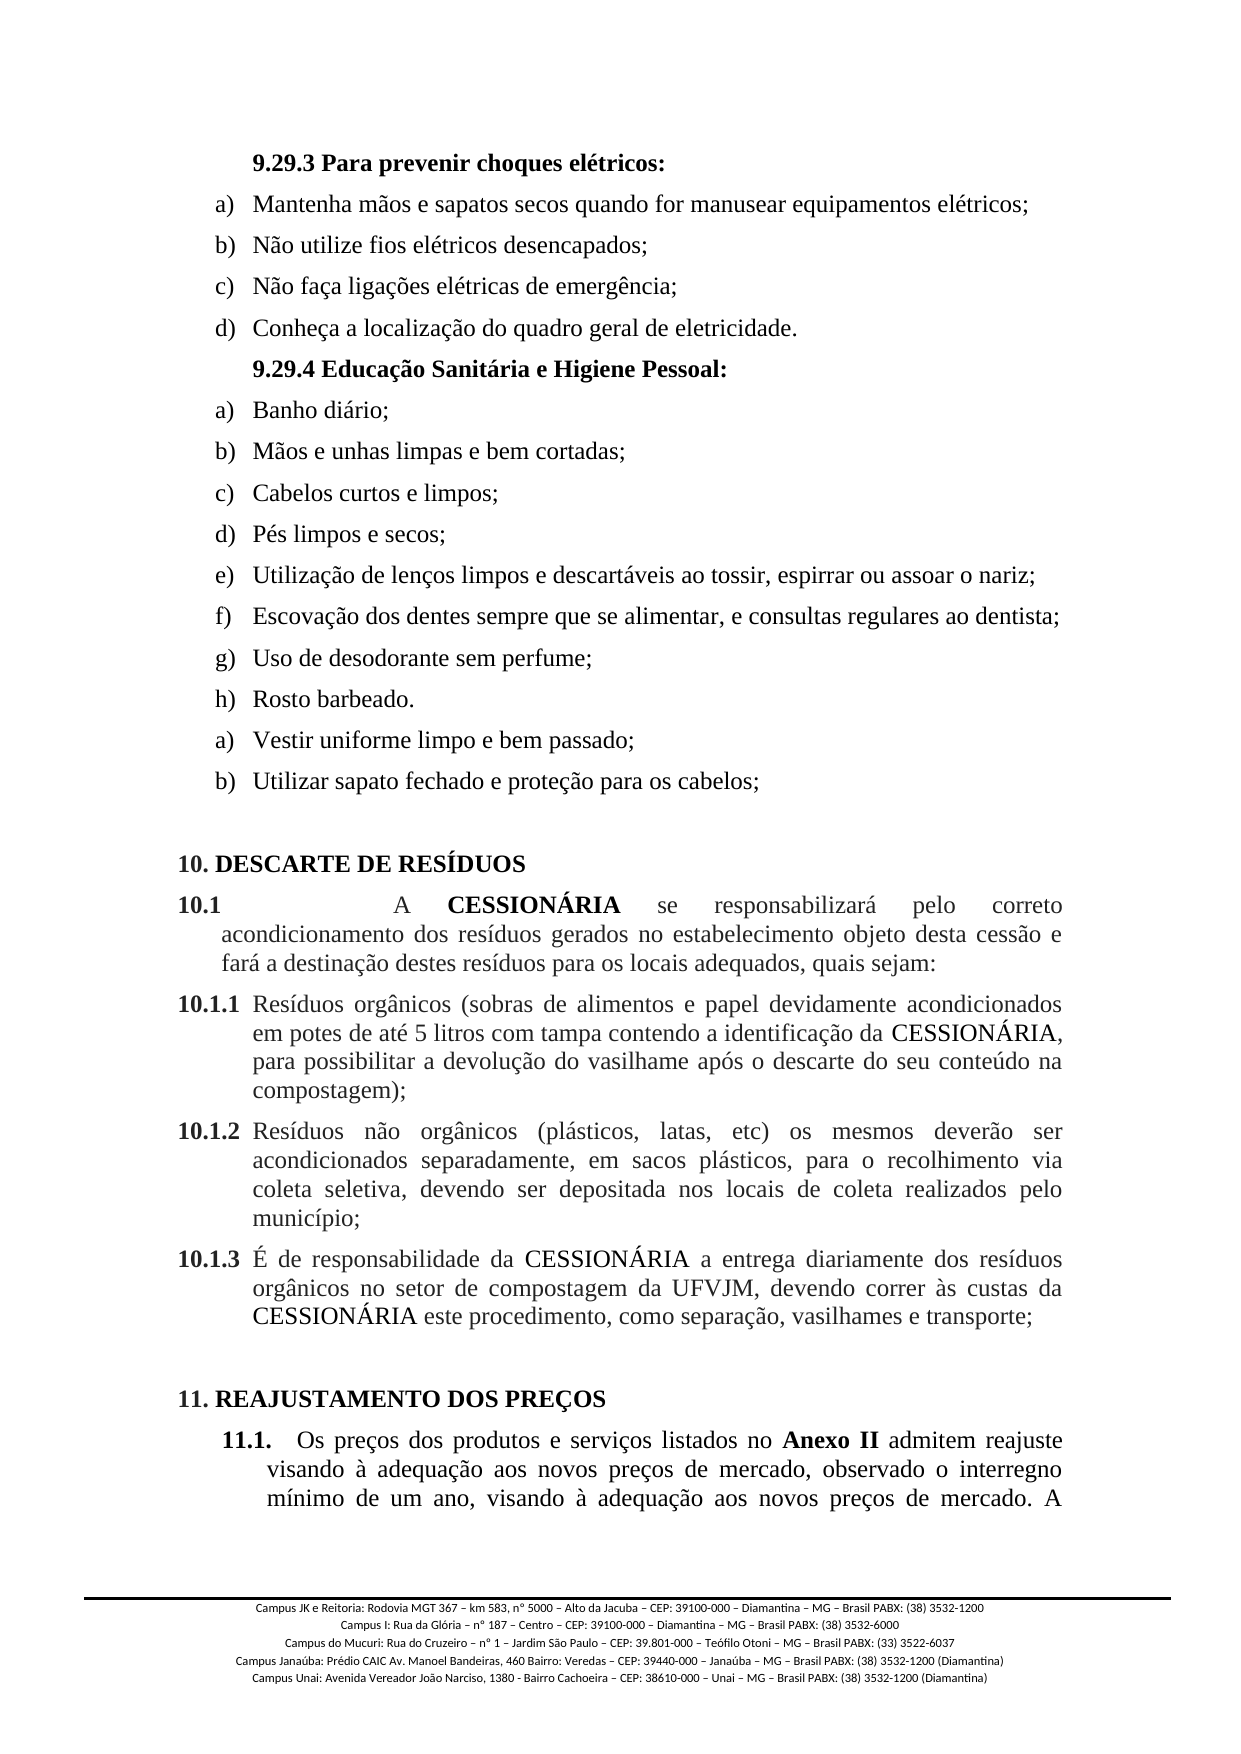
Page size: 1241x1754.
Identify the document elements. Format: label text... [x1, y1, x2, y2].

list Banho diário; [215, 395, 1063, 424]
list Resíduos orgânicos (sobras de alimentos e papel devidamente acondicionados em potes de até 5 litros com tampa contendo a identificação da CESSIONÁRIA, para possibilitar a devolução do vasilhame após o descarte do seu conteúdo na compostagem); [177, 989, 1063, 1104]
list Uso de desodorante sem perfume; [215, 643, 1063, 671]
text 9.29.3 Para prevenir choques elétricos: [252, 148, 1063, 176]
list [222, 1425, 1063, 1511]
list REAJUSTAMENTO DOS PREÇOS [177, 1384, 1063, 1413]
list Pés limpos e secos; [215, 519, 1063, 548]
list É de responsabilidade da CESSIONÁRIA a entrega diariamente dos resíduos orgânicos no setor de compostagem da UFVJM, devendo correr às custas da CESSIONÁRIA este procedimento, como separação, vasilhames e transporte; [177, 1244, 1063, 1330]
list Mãos e unhas limpas e bem cortadas; [215, 436, 1063, 465]
list DESCARTE DE RESÍDUOS [177, 849, 1063, 878]
list Não faça ligações elétricas de emergência; [215, 271, 1063, 300]
list Utilização de lenços limpos e descartáveis ao tossir, espirrar ou assoar o nariz; [215, 560, 1063, 589]
list Conheça a localização do quadro geral de eletricidade. [215, 313, 1063, 341]
list Vestir uniforme limpo e bem passado; [215, 725, 1063, 754]
list Utilizar sapato fechado e proteção para os cabelos; [215, 766, 1063, 795]
list Cabelos curtos e limpos; [215, 478, 1063, 506]
list Mantenha mãos e sapatos secos quando for manusear equipamentos elétricos; [215, 189, 1063, 218]
list A CESSIONÁRIA se responsabilizará pelo correto acondicionamento dos resíduos gerados no estabelecimento objeto desta cessão e fará a destinação destes resíduos para os locais adequados, quais sejam: [177, 890, 1063, 976]
list Resíduos não orgânicos (plásticos, latas, etc) os mesmos deverão ser acondicionados separadamente, em sacos plásticos, para o recolhimento via coleta seletiva, devendo ser depositada nos locais de coleta realizados pelo município; [177, 1116, 1063, 1231]
list Não utilize fios elétricos desencapados; [215, 230, 1063, 259]
list Rosto barbeado. [215, 684, 1063, 713]
text 9.29.4 Educação Sanitária e Higiene Pessoal: [252, 354, 1063, 383]
list Escovação dos dentes sempre que se alimentar, e consultas regulares ao dentista; [215, 601, 1063, 630]
